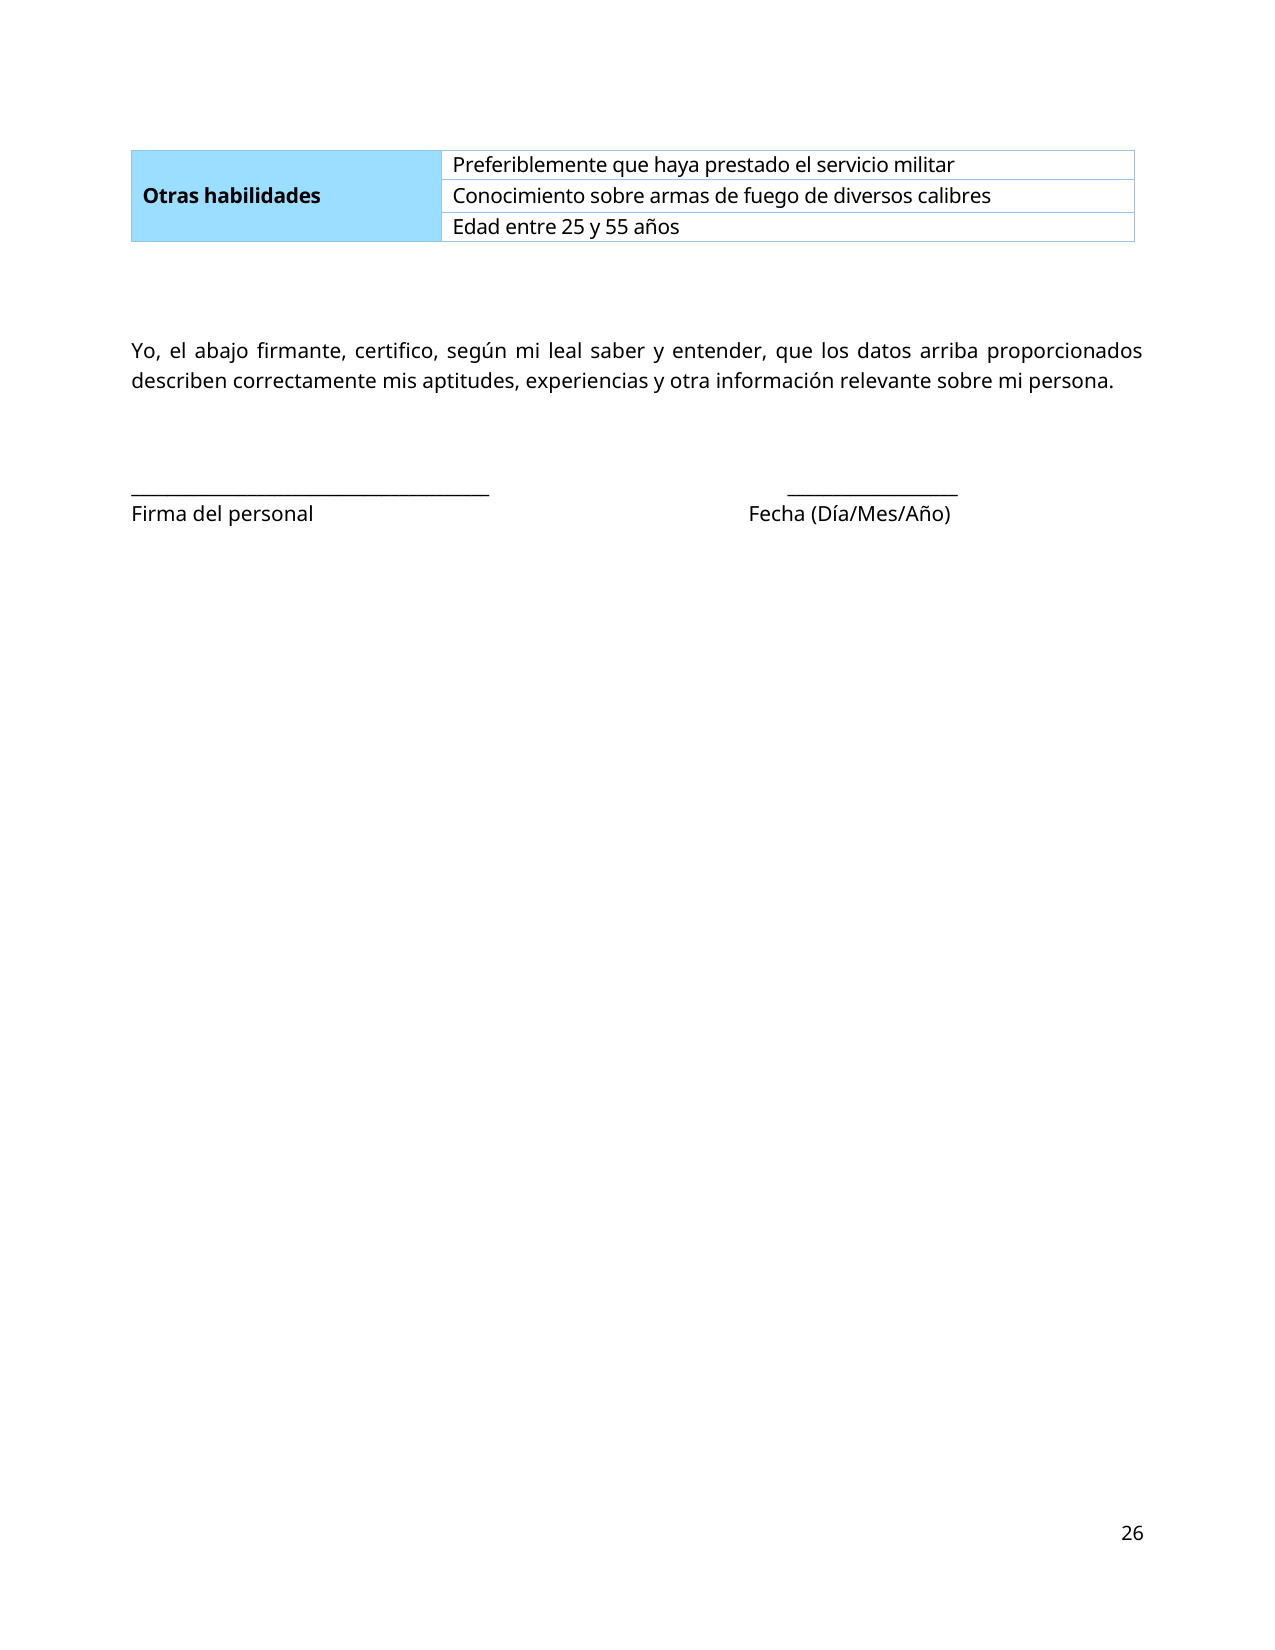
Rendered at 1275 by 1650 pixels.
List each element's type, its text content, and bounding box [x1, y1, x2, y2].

table_cell Otras habilidades [132, 151, 441, 241]
table_cell Conocimiento sobre armas de fuego de diversos calibres [442, 180, 1134, 212]
text Firma del personal Fecha (Día/Mes/Año) [131, 499, 1144, 528]
table_cell Edad entre 25 y 55 años [442, 213, 1134, 241]
text ________________________________________ ___________________ [131, 471, 1078, 499]
text Yo, el abajo firmante, certifico, según mi leal saber y entender, que los datos arriba proporcionados describen correctamente mis aptitudes, experiencias y otra información relevante sobre mi persona. [131, 336, 1144, 395]
table_cell Preferiblemente que haya prestado el servicio militar [442, 151, 1134, 179]
